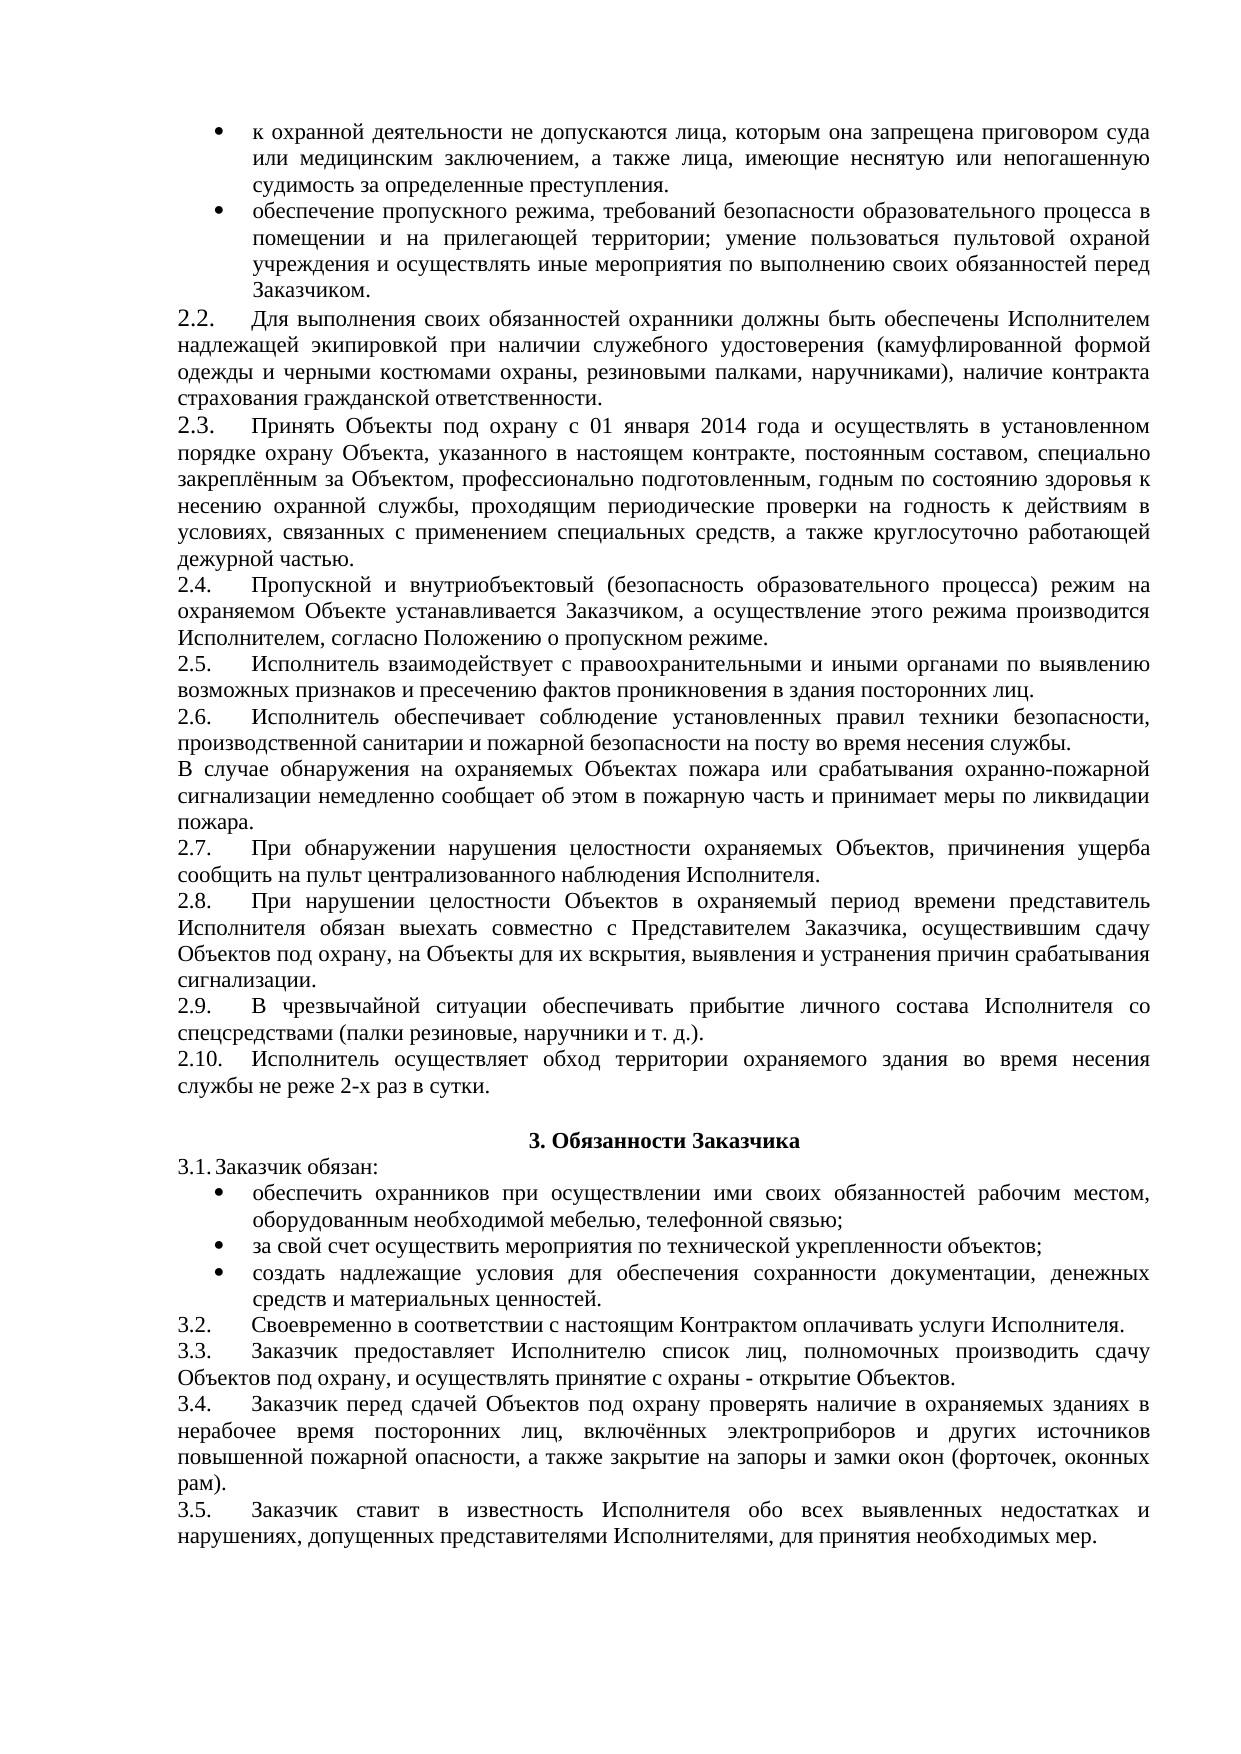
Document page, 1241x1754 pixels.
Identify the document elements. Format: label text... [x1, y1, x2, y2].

list создать надлежащие условия для обеспечения сохранности документации, денежных средств и материальных ценностей. [215, 1258, 1152, 1311]
list за свой счет осуществить мероприятия по технической укрепленности объектов; [215, 1232, 1152, 1258]
list к охранной деятельности не допускаются лица, которым она запрещена приговором суда или медицинским заключением, а также лица, имеющие неснятую или непогашенную судимость за определенные преступления. [215, 118, 1152, 197]
list Для выполнения своих обязанностей охранники должны быть обеспечены Исполнителем надлежащей экипировкой при наличии служебного удостоверения (камуфлированной формой одежды и черными костюмами охраны, резиновыми палками, наручниками), наличие контракта страхования гражданской ответственности. [177, 303, 1152, 410]
text 2.10. Исполнитель осуществляет обход территории охраняемого здания во время несения службы не реже 2-х раз в сутки. [177, 1045, 1152, 1098]
text 3.3. Заказчик предоставляет Исполнителю список лиц, полномочных производить сдачу Объектов под охрану, и осуществлять принятие с охраны - открытие Объектов. [177, 1338, 1152, 1390]
list обеспечить охранников при осуществлении ими своих обязанностей рабочим местом, оборудованным необходимой мебелью, телефонной связью; [215, 1179, 1152, 1232]
text 2.9. В чрезвычайной ситуации обеспечивать прибытие личного состава Исполнителя со спецсредствами (палки резиновые, наручники и т. д.). [177, 993, 1152, 1045]
list обеспечение пропускного режима, требований безопасности образовательного процесса в помещении и на прилегающей территории; умение пользоваться пультовой охраной учреждения и осуществлять иные мероприятия по выполнению своих обязанностей перед Заказчиком. [215, 197, 1152, 303]
text 2.5. Исполнитель взаимодействует с правоохранительными и иными органами по выявлению возможных признаков и пресечению фактов проникновения в здания посторонних лиц. [177, 650, 1152, 703]
text В случае обнаружения на охраняемых Объектах пожара или срабатывания охранно-пожарной сигнализации немедленно сообщает об этом в пожарную часть и принимает меры по ликвидации пожара. [177, 755, 1152, 834]
text 3. Обязанности Заказчика [177, 1127, 1152, 1153]
text 2.6. Исполнитель обеспечивает соблюдение установленных правил техники безопасности, производственной санитарии и пожарной безопасности на посту во время несения службы. [177, 703, 1152, 755]
list Заказчик обязан: [177, 1153, 1152, 1179]
text 2.4. Пропускной и внутриобъектовый (безопасность образовательного процесса) режим на охраняемом Объекте устанавливается Заказчиком, а осуществление этого режима производится Исполнителем, согласно Положению о пропускном режиме. [177, 571, 1152, 650]
text 2.7. При обнаружении нарушения целостности охраняемых Объектов, причинения ущерба сообщить на пульт централизованного наблюдения Исполнителя. [177, 834, 1152, 887]
text 3.4. Заказчик перед сдачей Объектов под охрану проверять наличие в охраняемых зданиях в нерабочее время посторонних лиц, включённых электроприборов и других источников повышенной пожарной опасности, а также закрытие на запоры и замки окон (форточек, оконных рам). [177, 1390, 1152, 1496]
text 3.2. Своевременно в соответствии с настоящим Контрактом оплачивать услуги Исполнителя. [177, 1311, 1152, 1338]
text 2.8. При нарушении целостности Объектов в охраняемый период времени представитель Исполнителя обязан выехать совместно с Представителем Заказчика, осуществившим сдачу Объектов под охрану, на Объекты для их вскрытия, выявления и устранения причин срабатывания сигнализации. [177, 887, 1152, 993]
list Принять Объекты под охрану с 01 января 2014 года и осуществлять в установленном порядке охрану Объекта, указанного в настоящем контракте, постоянным составом, специально закреплённым за Объектом, профессионально подготовленным, годным по состоянию здоровья к несению охранной службы, проходящим периодические проверки на годность к действиям в условиях, связанных с применением специальных средств, а также круглосуточно работающей дежурной частью. [177, 410, 1152, 571]
text 3.5. Заказчик ставит в известность Исполнителя обо всех выявленных недостатках и нарушениях, допущенных представителями Исполнителями, для принятия необходимых мер. [177, 1496, 1152, 1548]
